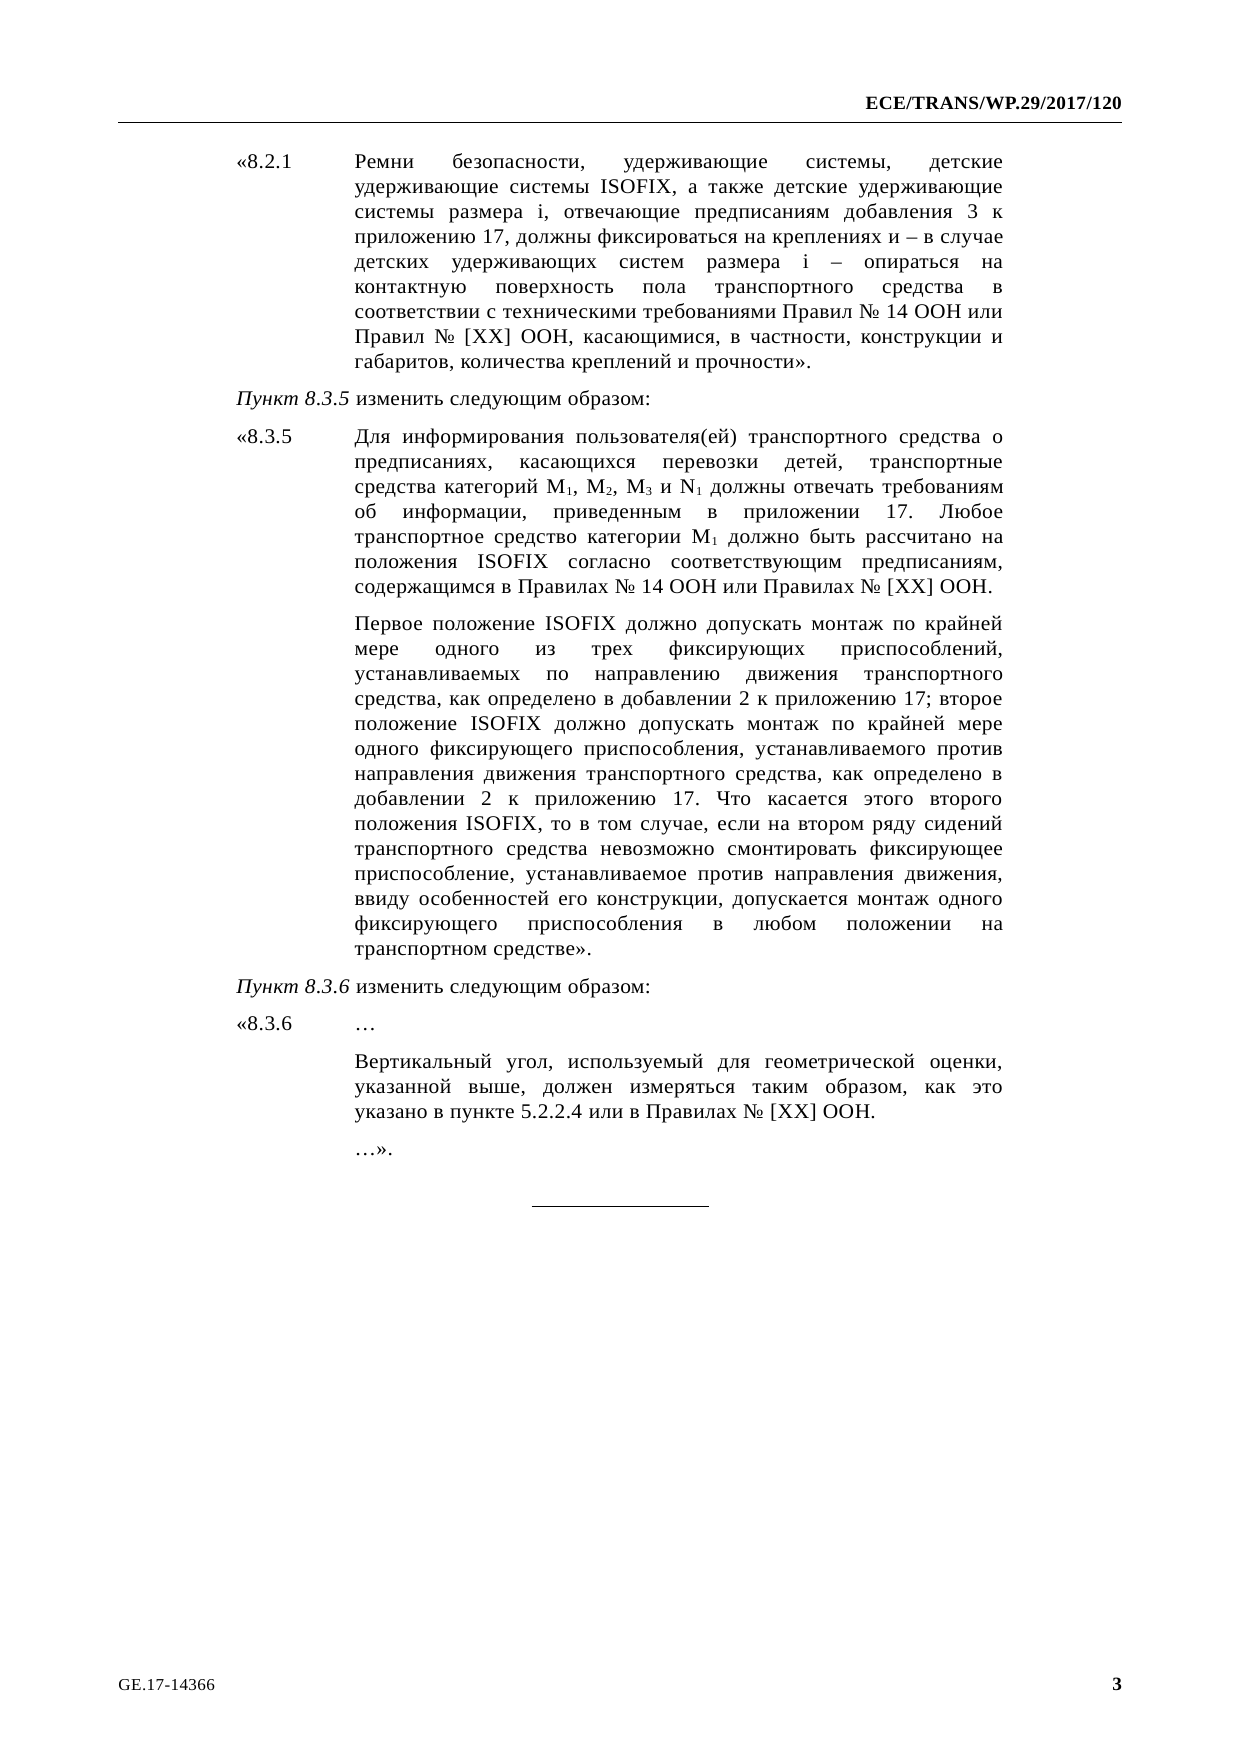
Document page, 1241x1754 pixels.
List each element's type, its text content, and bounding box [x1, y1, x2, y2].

text Первое положение ISOFIX должно допускать монтаж по крайней мере одного из трех фиксирующих приспособлений, устанавливаемых по направлению движения транспортного средства, как определено в добавлении 2 к приложению 17; второе положение ISOFIX должно допускать монтаж по крайней мере одного фиксирующего приспособления, устанавливаемого против направления движения транспортного средства, как определено в добавлении 2 к приложению 17. Что касается этого второго положения ISOFIX, то в том случае, если на втором ряду сидений транспортного средства невозможно смонтировать фиксирующее приспособление, устанавливаемое против направления движения, ввиду особенностей его конструкции, допускается монтаж одного фиксирующего приспособления в любом положении на транспортном средстве». [236, 610, 1004, 960]
text Пункт 8.3.6 изменить следующим образом: [236, 973, 1004, 998]
text «8.3.6 … [236, 1010, 1004, 1035]
text «8.2.1 Ремни безопасности, удерживающие системы, детские удерживающие системы ISOFIX, а также детские удерживающие системы размера i, отвечающие предписаниям добавления 3 к приложению 17, должны фиксироваться на креплениях и – в случае детских удерживающих систем размера i – опираться на контактную поверхность пола транспортного средства в соответствии с техническими требованиями Правил № 14 ООН или Правил № [XX] ООН, касающимися, в частности, конструкции и габаритов, количества креплений и прочности». [236, 148, 1004, 373]
text Вертикальный угол, используемый для геометрической оценки, указанной выше, должен измеряться таким образом, как это указано в пункте 5.2.2.4 или в Правилах № [XX] ООН. [236, 1048, 1004, 1123]
text «8.3.5 Для информирования пользователя(ей) транспортного средства о предписаниях, касающихся перевозки детей, транспортные средства категорий M1, M2, M3 и N1 должны отвечать требованиям об информации, приведенным в приложении 17. Любое транспортное средство категории М1 должно быть рассчитано на положения ISOFIX согласно соответствующим предписаниям, содержащимся в Правилах № 14 ООН или Правилах № [XX] ООН. [236, 423, 1004, 598]
text Пункт 8.3.5 изменить следующим образом: [236, 385, 1004, 410]
text …». [236, 1135, 1004, 1160]
